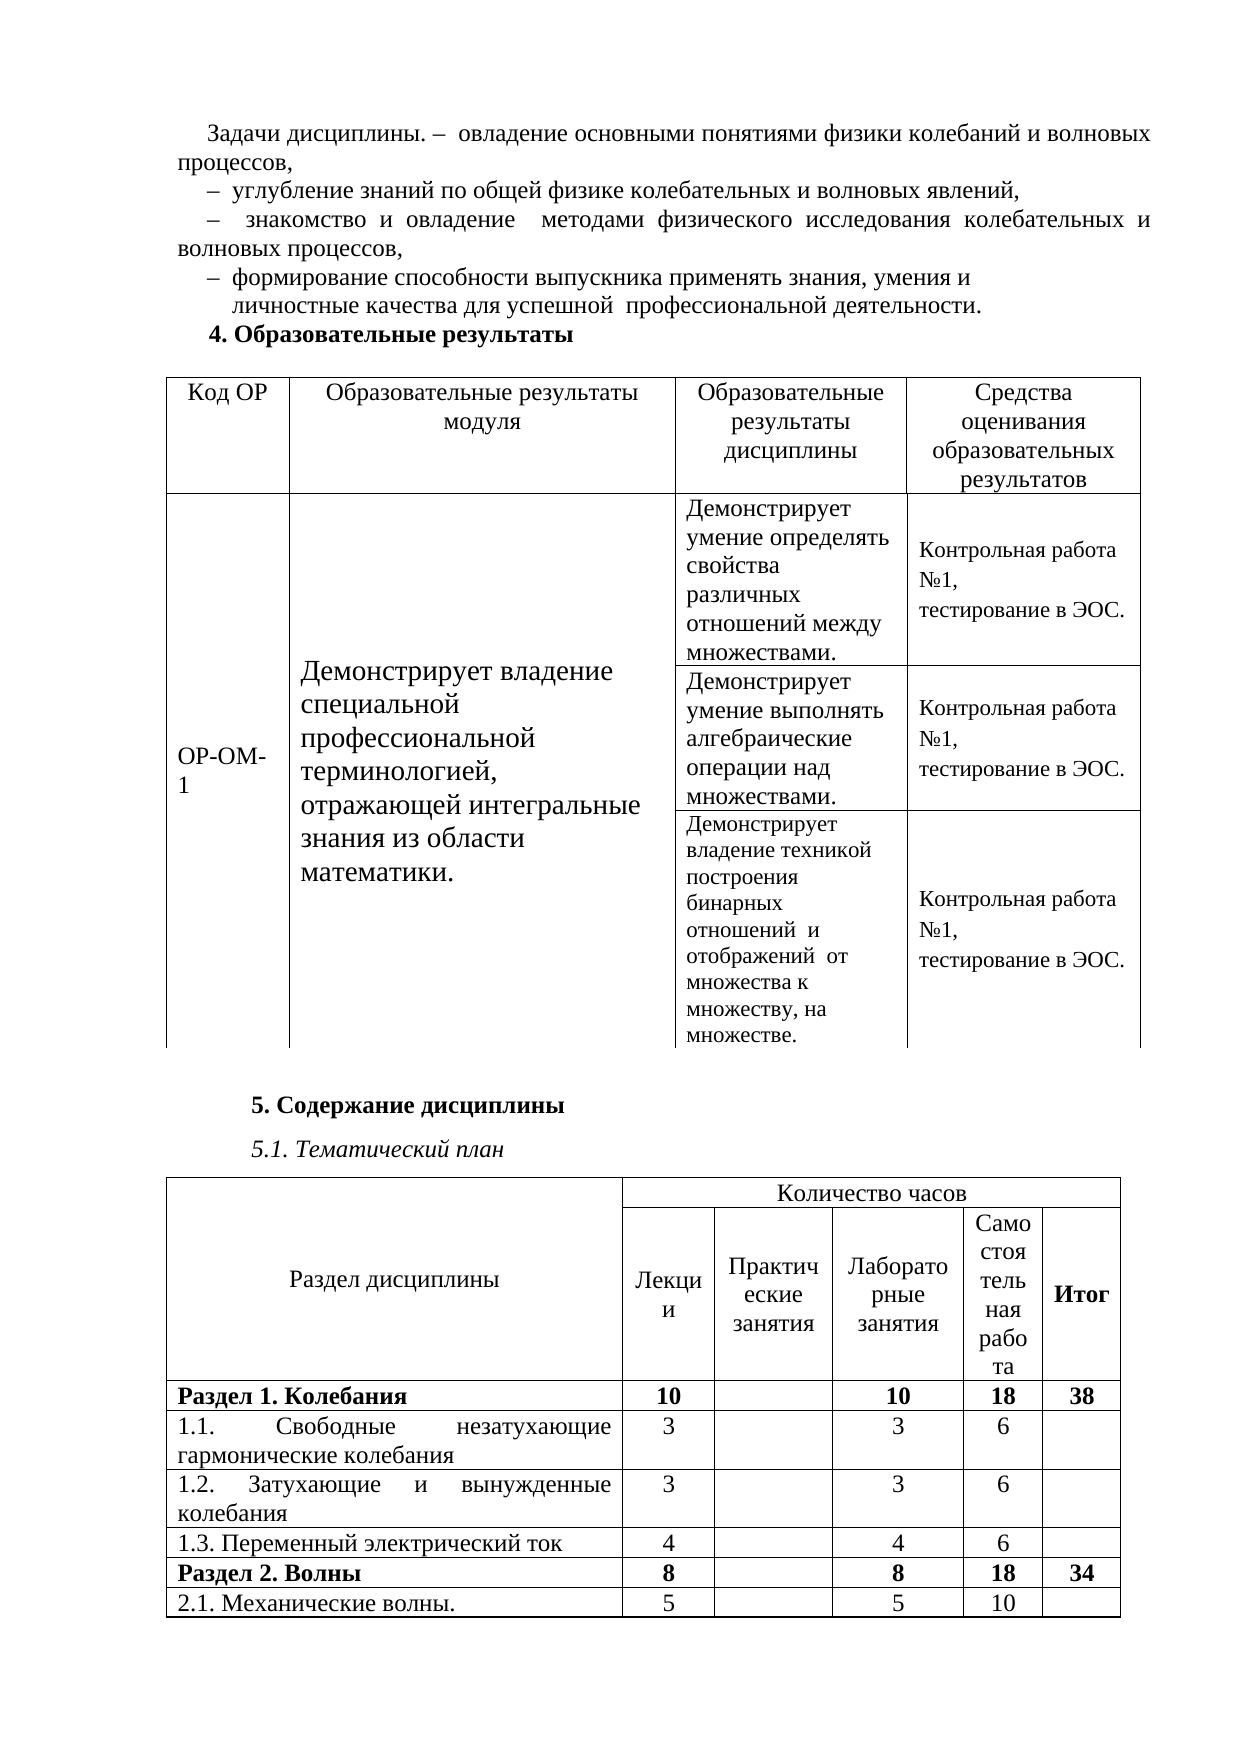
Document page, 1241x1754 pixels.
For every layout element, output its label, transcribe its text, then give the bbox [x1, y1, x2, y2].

table_cell 10 [964, 1588, 1042, 1616]
table_cell Контрольная работа №1, тестирование в ЭОС. [908, 811, 1140, 1047]
table_cell 18 [964, 1381, 1042, 1410]
table_header Раздел дисциплины [167, 1178, 622, 1380]
table_header Образовательные результаты дисциплины [676, 378, 906, 492]
table_cell Демонстрирует умение выполнять алгебраические операции над множествами. [676, 666, 907, 810]
table_cell [715, 1528, 832, 1557]
table_cell 3 [623, 1411, 714, 1468]
table_cell [715, 1588, 832, 1616]
table_cell 1.3. Переменный электрический ток [167, 1528, 622, 1557]
table_cell [715, 1381, 832, 1410]
table_cell Контрольная работа №1, тестирование в ЭОС. [908, 666, 1140, 810]
table_cell Практические занятия [715, 1208, 832, 1380]
table_cell Демонстрирует умение определять свойства различных отношений между множествами. [676, 494, 907, 665]
table_cell 34 [1043, 1558, 1120, 1587]
table_cell Лекции [623, 1208, 714, 1380]
table_cell 2.1. Механические волны. [167, 1588, 622, 1616]
table_cell Демонстрирует владение специальной профессиональной терминологией, отражающей интегральные знания из области математики. [290, 494, 675, 1047]
table_cell [1043, 1588, 1120, 1616]
table_cell 3 [833, 1470, 963, 1527]
table_cell 3 [833, 1411, 963, 1468]
table_cell 1.1. Свободные незатухающие гармонические колебания [167, 1411, 622, 1468]
text 5. Содержание дисциплины [177, 1091, 1152, 1119]
text 4. Образовательные результаты [208, 319, 1152, 348]
table_cell 8 [833, 1558, 963, 1587]
table_cell 3 [623, 1470, 714, 1527]
table_header Количество часов [623, 1178, 1120, 1207]
table_cell Раздел 1. Колебания [167, 1381, 622, 1410]
text – углубление знаний по общей физике колебательных и волновых явлений, [177, 176, 1152, 204]
table_cell Итог [1043, 1208, 1120, 1380]
table_cell 6 [964, 1470, 1042, 1527]
table_cell [1043, 1411, 1120, 1468]
table_cell [715, 1411, 832, 1468]
table_cell Демонстрирует владение техникой построения бинарных отношений и отображений от множества к множеству, на множестве. [676, 811, 907, 1047]
text – знакомство и овладение методами физического исследования колебательных и волновых процессов, [177, 204, 1152, 262]
table_cell Самостоятельная работа [964, 1208, 1042, 1380]
table_cell [715, 1470, 832, 1527]
table_cell 6 [964, 1528, 1042, 1557]
table_cell 4 [623, 1528, 714, 1557]
text – формирование способности выпускника применять знания, умения и [177, 262, 1152, 291]
table_cell 6 [964, 1411, 1042, 1468]
table_cell ОР-ОМ-1 [167, 494, 289, 1047]
table_header Образовательные результаты модуля [290, 378, 675, 492]
table_header Средства оценивания образовательных результатов [907, 378, 1140, 492]
text Задачи дисциплины. – овладение основными понятиями физики колебаний и волновых процессов, [177, 118, 1152, 176]
text 5.1. Тематический план [177, 1134, 1152, 1162]
table_cell 5 [833, 1588, 963, 1616]
table_cell 1.2. Затухающие и вынужденные колебания [167, 1470, 622, 1527]
text личностные качества для успешной профессиональной деятельности. [177, 291, 1152, 319]
table_cell 10 [833, 1381, 963, 1410]
table_cell Контрольная работа №1, тестирование в ЭОС. [908, 494, 1140, 665]
table_cell [1043, 1470, 1120, 1527]
table_cell 18 [964, 1558, 1042, 1587]
table_cell Раздел 2. Волны [167, 1558, 622, 1587]
table_cell 10 [623, 1381, 714, 1410]
table_header Код ОР [167, 378, 289, 492]
table_cell Лабораторные занятия [833, 1208, 963, 1380]
table_cell 4 [833, 1528, 963, 1557]
table_cell 8 [623, 1558, 714, 1587]
table_cell [1043, 1528, 1120, 1557]
table_cell [715, 1558, 832, 1587]
table_cell 38 [1043, 1381, 1120, 1410]
table_cell 5 [623, 1588, 714, 1616]
